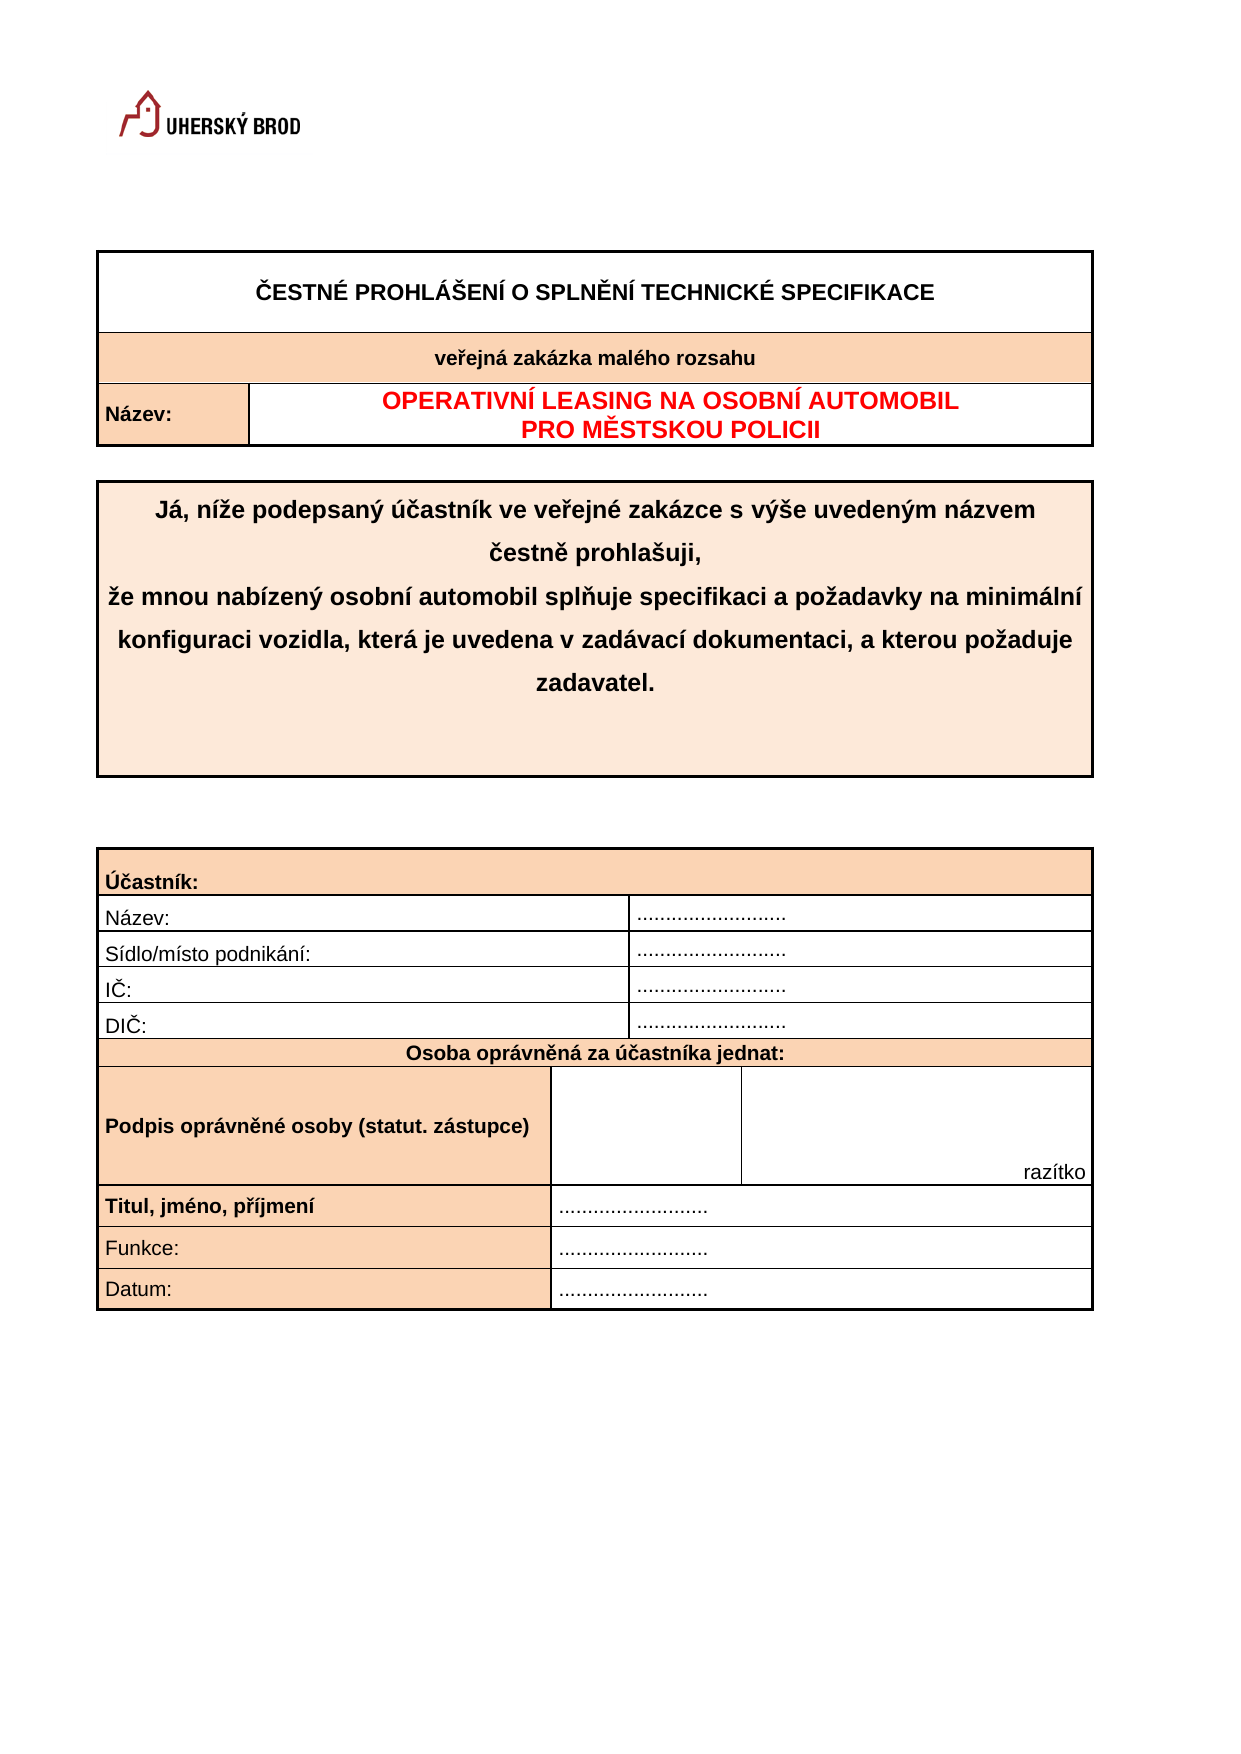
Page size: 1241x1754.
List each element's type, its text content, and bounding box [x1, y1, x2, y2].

table_cell .......................... [630, 1003, 1091, 1038]
table_header Účastník: [99, 850, 1091, 894]
table_header ČESTNÉ PROHLÁŠENÍ O SPLNĚNÍ TECHNICKÉ SPECIFIKACE [99, 253, 1091, 332]
table_cell Název: [99, 384, 248, 444]
table_cell [552, 1067, 741, 1184]
table_cell Název: [99, 896, 628, 930]
table_cell .......................... [630, 967, 1091, 1002]
table_cell Osoba oprávněná za účastníka jednat: [99, 1039, 1091, 1066]
table_cell veřejná zakázka malého rozsahu [99, 333, 1091, 382]
table_cell Datum: [99, 1269, 550, 1308]
table_cell Podpis oprávněné osoby (statut. zástupce) [99, 1067, 550, 1184]
table_cell Funkce: [99, 1227, 550, 1268]
table_cell Titul, jméno, příjmení [99, 1186, 550, 1226]
table_cell .......................... [630, 932, 1091, 966]
table_cell operativní leasing na osobní automobil pro městskou policii [250, 384, 1091, 444]
table_cell razítko [742, 1067, 1091, 1184]
table_cell Sídlo/místo podnikání: [99, 932, 628, 966]
table_cell IČ: [99, 967, 628, 1002]
table_cell .......................... [552, 1186, 1091, 1226]
table_header Já, níže podepsaný účastník ve veřejné zakázce s výše uvedeným názvem čestně prohlašuji, že mnou nabízený osobní automobil splňuje specifikaci a požadavky na minimální konfiguraci vozidla, která je uvedena v zadávací dokumentaci, a kterou požaduje zadavatel. [99, 483, 1091, 775]
picture [106, 73, 313, 155]
table_cell .......................... [630, 896, 1091, 930]
table_cell .......................... [552, 1269, 1091, 1308]
table_cell DIČ: [99, 1003, 628, 1038]
table_cell .......................... [552, 1227, 1091, 1268]
